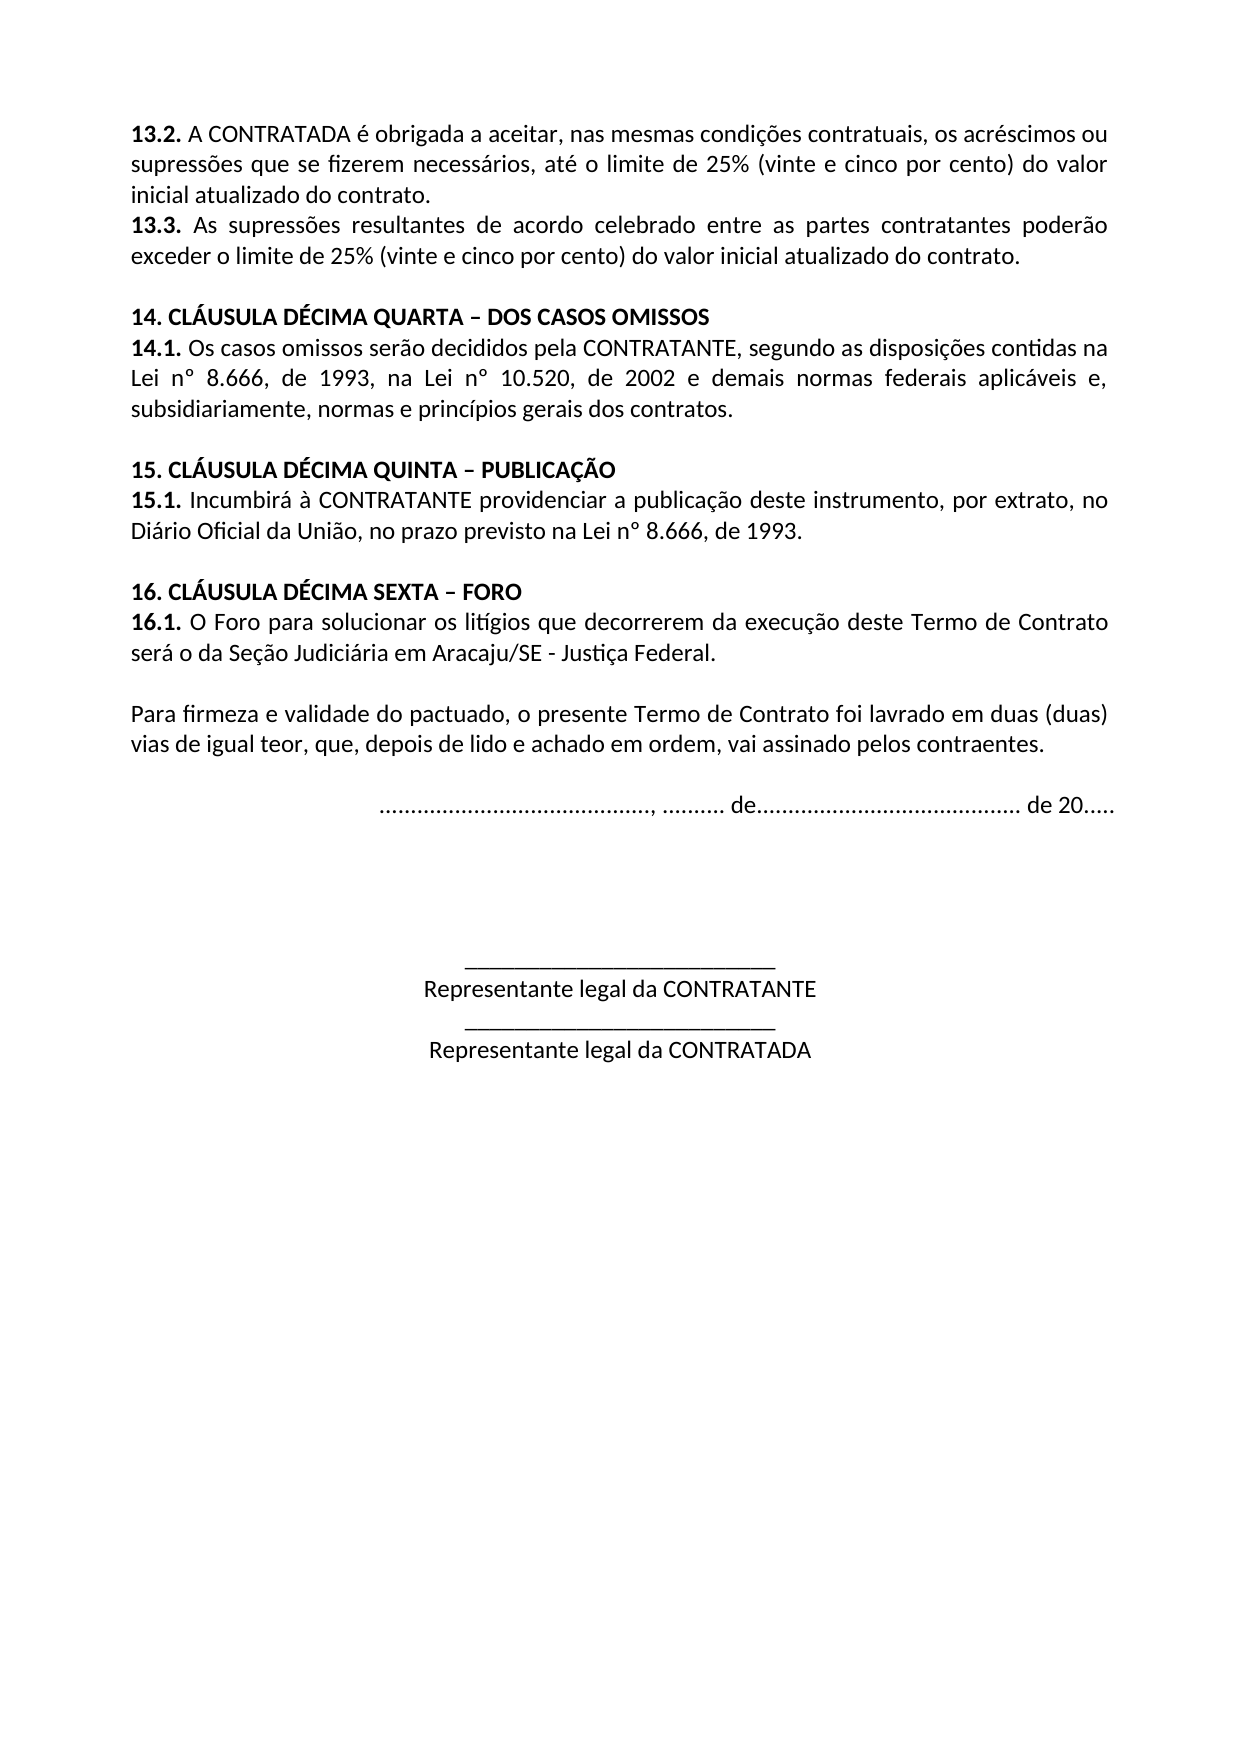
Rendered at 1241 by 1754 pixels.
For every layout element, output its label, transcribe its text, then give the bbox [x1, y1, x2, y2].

text _________________________ [124, 1003, 1116, 1034]
text Representante legal da CONTRATANTE [124, 973, 1116, 1003]
text 16. CLÁUSULA DÉCIMA SEXTA – FORO [131, 576, 1109, 606]
text 13.3. As supressões resultantes de acordo celebrado entre as partes contratantes poderão exceder o limite de 25% (vinte e cinco por cento) do valor inicial atualizado do contrato. [131, 210, 1109, 271]
text 15. CLÁUSULA DÉCIMA QUINTA – PUBLICAÇÃO [131, 454, 1109, 484]
text Representante legal da CONTRATADA [124, 1034, 1116, 1064]
text 16.1. O Foro para solucionar os litígios que decorrerem da execução deste Termo de Contrato será o da Seção Judiciária em Aracaju/SE - Justiça Federal. [131, 606, 1109, 667]
text 14.1. Os casos omissos serão decididos pela CONTRATANTE, segundo as disposições contidas na Lei nº 8.666, de 1993, na Lei nº 10.520, de 2002 e demais normas federais aplicáveis e, subsidiariamente, normas e princípios gerais dos contratos. [131, 332, 1109, 423]
text ..........................................., .......... de.......................................... de 20..... [124, 789, 1116, 820]
text 13.2. A CONTRATADA é obrigada a aceitar, nas mesmas condições contratuais, os acréscimos ou supressões que se fizerem necessários, até o limite de 25% (vinte e cinco por cento) do valor inicial atualizado do contrato. [131, 118, 1109, 210]
text 14. CLÁUSULA DÉCIMA QUARTA – DOS CASOS OMISSOS [131, 301, 1109, 332]
text _________________________ [124, 942, 1116, 973]
text Para firmeza e validade do pactuado, o presente Termo de Contrato foi lavrado em duas (duas) vias de igual teor, que, depois de lido e achado em ordem, vai assinado pelos contraentes. [131, 698, 1109, 759]
text 15.1. Incumbirá à CONTRATANTE providenciar a publicação deste instrumento, por extrato, no Diário Oficial da União, no prazo previsto na Lei nº 8.666, de 1993. [131, 484, 1109, 545]
